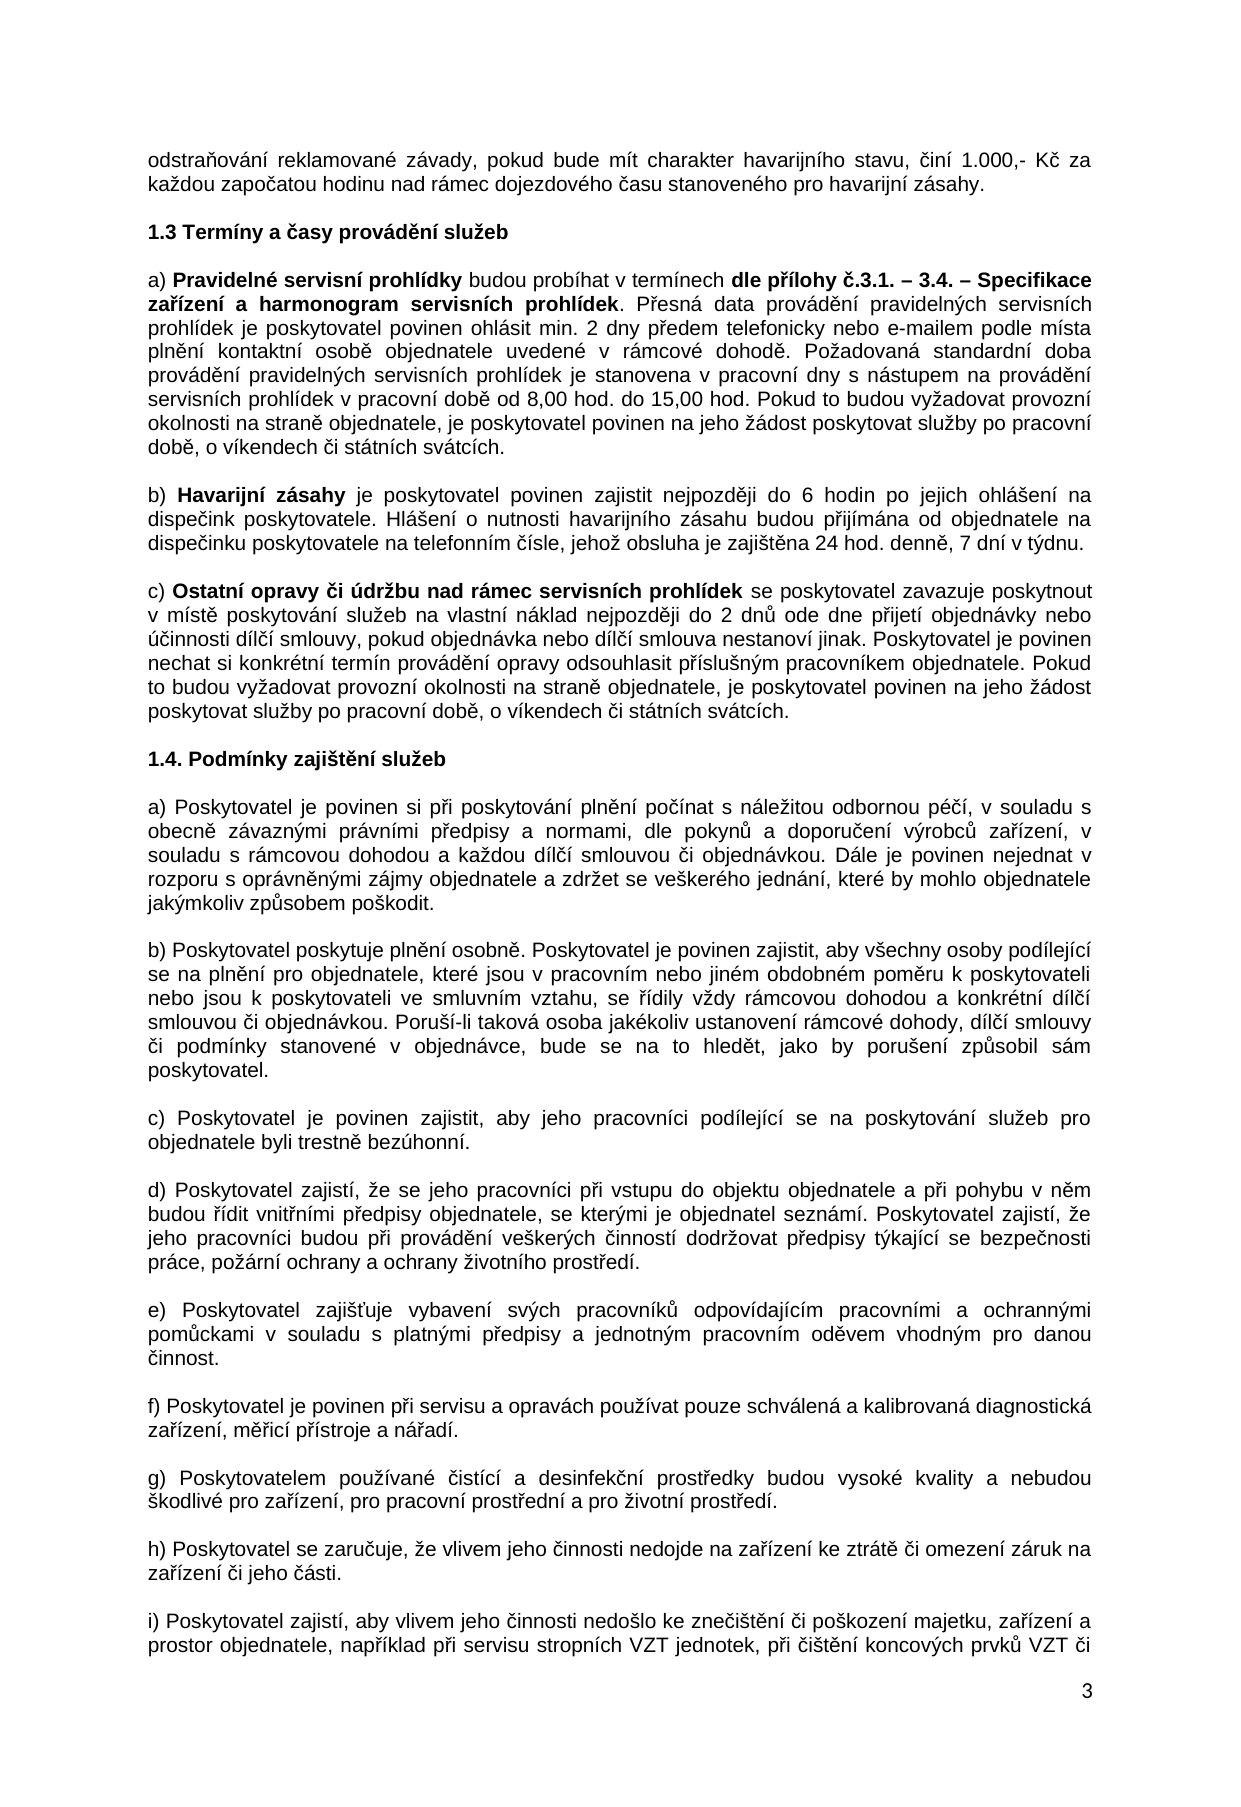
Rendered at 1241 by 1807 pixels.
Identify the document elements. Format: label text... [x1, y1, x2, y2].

text f) Poskytovatel je povinen při servisu a opravách používat pouze schválená a kalibrovaná diagnostická zařízení, měřicí přístroje a nářadí. [148, 1393, 1093, 1441]
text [148, 1609, 1093, 1657]
text b) Havarijní zásahy je poskytovatel povinen zajistit nejpozději do 6 hodin po jejich ohlášení na dispečink poskytovatele. Hlášení o nutnosti havarijního zásahu budou přijímána od objednatele na dispečinku poskytovatele na telefonním čísle, jehož obsluha je zajištěna 24 hod. denně, 7 dní v týdnu. [148, 483, 1093, 555]
text b) Poskytovatel poskytuje plnění osobně. Poskytovatel je povinen zajistit, aby všechny osoby podílející se na plnění pro objednatele, které jsou v pracovním nebo jiném obdobném poměru k poskytovateli nebo jsou k poskytovateli ve smluvním vztahu, se řídily vždy rámcovou dohodou a konkrétní dílčí smlouvou či objednávkou. Poruší-li taková osoba jakékoliv ustanovení rámcové dohody, dílčí smlouvy či podmínky stanovené v objednávce, bude se na to hledět, jako by porušení způsobil sám poskytovatel. [148, 938, 1093, 1082]
text d) Poskytovatel zajistí, že se jeho pracovníci při vstupu do objektu objednatele a při pohybu v něm budou řídit vnitřními předpisy objednatele, se kterými je objednatel seznámí. Poskytovatel zajistí, že jeho pracovníci budou při provádění veškerých činností dodržovat předpisy týkající se bezpečnosti práce, požární ochrany a ochrany životního prostředí. [148, 1178, 1093, 1274]
text a) Poskytovatel je povinen si při poskytování plnění počínat s náležitou odbornou péčí, v souladu s obecně závaznými právními předpisy a normami, dle pokynů a doporučení výrobců zařízení, v souladu s rámcovou dohodou a každou dílčí smlouvou či objednávkou. Dále je povinen nejednat v rozporu s oprávněnými zájmy objednatele a zdržet se veškerého jednání, které by mohlo objednatele jakýmkoliv způsobem poškodit. [148, 794, 1093, 914]
text 1.4. Podmínky zajištění služeb [148, 747, 1093, 771]
text c) Poskytovatel je povinen zajistit, aby jeho pracovníci podílející se na poskytování služeb pro objednatele byli trestně bezúhonní. [148, 1106, 1093, 1154]
text 1.3 Termíny a časy provádění služeb [148, 219, 1093, 243]
text a) Pravidelné servisní prohlídky budou probíhat v termínech dle přílohy č.3.1. – 3.4. – Specifikace zařízení a harmonogram servisních prohlídek. Přesná data provádění pravidelných servisních prohlídek je poskytovatel povinen ohlásit min. 2 dny předem telefonicky nebo e-mailem podle místa plnění kontaktní osobě objednatele uvedené v rámcové dohodě. Požadovaná standardní doba provádění pravidelných servisních prohlídek je stanovena v pracovní dny s nástupem na provádění servisních prohlídek v pracovní době od 8,00 hod. do 15,00 hod. Pokud to budou vyžadovat provozní okolnosti na straně objednatele, je poskytovatel povinen na jeho žádost poskytovat služby po pracovní době, o víkendech či státních svátcích. [148, 267, 1093, 459]
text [148, 148, 1093, 196]
text c) Ostatní opravy či údržbu nad rámec servisních prohlídek se poskytovatel zavazuje poskytnout v místě poskytování služeb na vlastní náklad nejpozději do 2 dnů ode dne přijetí objednávky nebo účinnosti dílčí smlouvy, pokud objednávka nebo dílčí smlouva nestanoví jinak. Poskytovatel je povinen nechat si konkrétní termín provádění opravy odsouhlasit příslušným pracovníkem objednatele. Pokud to budou vyžadovat provozní okolnosti na straně objednatele, je poskytovatel povinen na jeho žádost poskytovat služby po pracovní době, o víkendech či státních svátcích. [148, 579, 1093, 723]
text e) Poskytovatel zajišťuje vybavení svých pracovníků odpovídajícím pracovními a ochrannými pomůckami v souladu s platnými předpisy a jednotným pracovním oděvem vhodným pro danou činnost. [148, 1298, 1093, 1369]
text h) Poskytovatel se zaručuje, že vlivem jeho činnosti nedojde na zařízení ke ztrátě či omezení záruk na zařízení či jeho části. [148, 1537, 1093, 1585]
text g) Poskytovatelem používané čistící a desinfekční prostředky budou vysoké kvality a nebudou škodlivé pro zařízení, pro pracovní prostřední a pro životní prostředí. [148, 1465, 1093, 1513]
